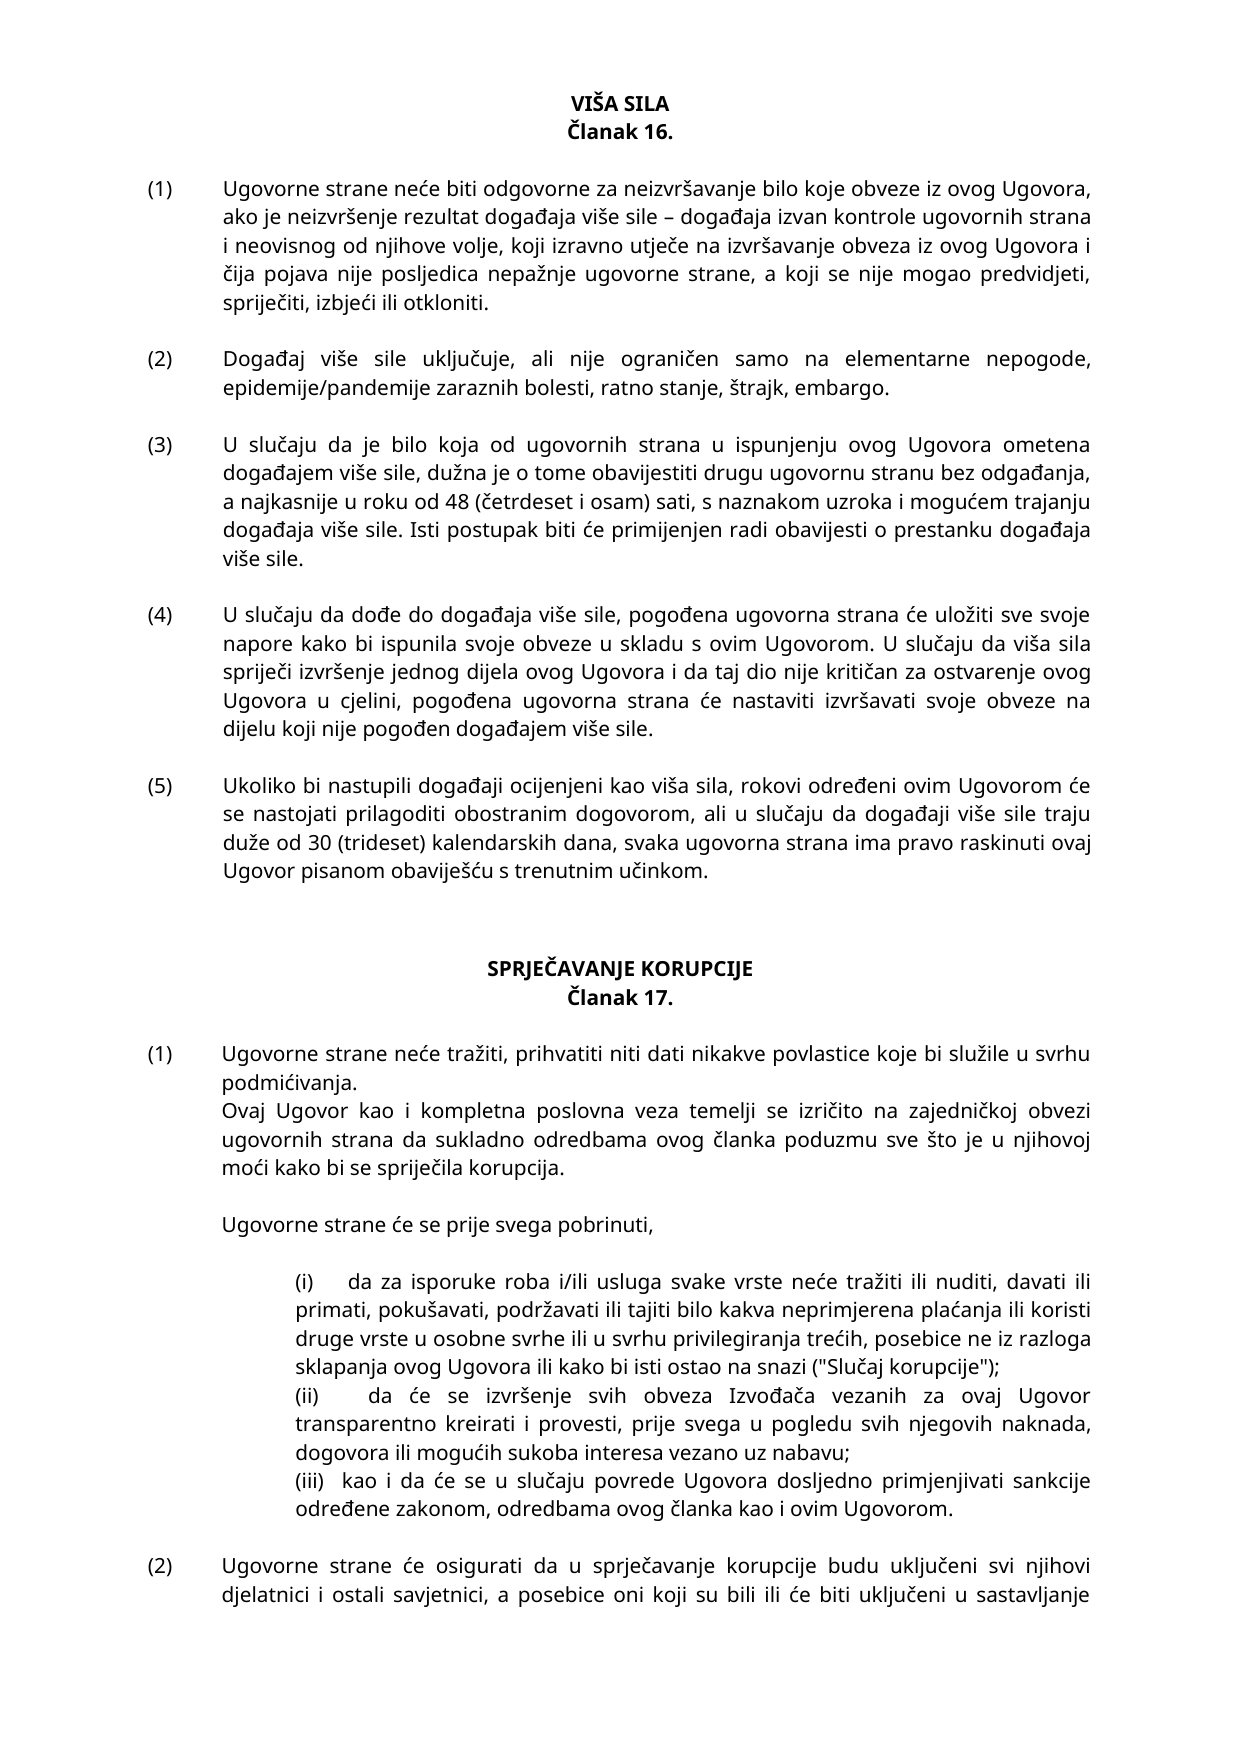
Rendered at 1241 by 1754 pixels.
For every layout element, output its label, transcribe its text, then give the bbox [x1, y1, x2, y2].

list Događaj više sile uključuje, ali nije ograničen samo na elementarne nepogode, epidemije/pandemije zaraznih bolesti, ratno stanje, štrajk, embargo. [148, 344, 1092, 401]
text SPRJEČAVANJE KORUPCIJE [148, 954, 1092, 983]
list Ukoliko bi nastupili događaji ocijenjeni kao viša sila, rokovi određeni ovim Ugovorom će se nastojati prilagoditi obostranim dogovorom, ali u slučaju da događaji više sile traju duže od 30 (trideset) kalendarskih dana, svaka ugovorna strana ima pravo raskinuti ovaj Ugovor pisanom obaviješću s trenutnim učinkom. [148, 771, 1092, 885]
text (i) da za isporuke roba i/ili usluga svake vrste neće tražiti ili nuditi, davati ili primati, pokušavati, podržavati ili tajiti bilo kakva neprimjerena plaćanja ili koristi druge vrste u osobne svrhe ili u svrhu privilegiranja trećih, posebice ne iz razloga sklapanja ovog Ugovora ili kako bi isti ostao na snazi ("Slučaj korupcije"); [295, 1267, 1092, 1381]
text VIŠA SILA [148, 89, 1092, 117]
list U slučaju da dođe do događaja više sile, pogođena ugovorna strana će uložiti sve svoje napore kako bi ispunila svoje obveze u skladu s ovim Ugovorom. U slučaju da viša sila spriječi izvršenje jednog dijela ovog Ugovora i da taj dio nije kritičan za ostvarenje ovog Ugovora u cjelini, pogođena ugovorna strana će nastaviti izvršavati svoje obveze na dijelu koji nije pogođen događajem više sile. [148, 601, 1092, 743]
text (ii) da će se izvršenje svih obveza Izvođača vezanih za ovaj Ugovor transparentno kreirati i provesti, prije svega u pogledu svih njegovih naknada, dogovora ili mogućih sukoba interesa vezano uz nabavu; [295, 1381, 1092, 1466]
text Ugovorne strane će se prije svega pobrinuti, [148, 1210, 1092, 1239]
text Članak 17. [148, 983, 1092, 1011]
text (1) Ugovorne strane neće tražiti, prihvatiti niti dati nikakve povlastice koje bi služile u svrhu podmićivanja. [148, 1039, 1092, 1096]
list U slučaju da je bilo koja od ugovornih strana u ispunjenju ovog Ugovora ometena događajem više sile, dužna je o tome obavijestiti drugu ugovornu stranu bez odgađanja, a najkasnije u roku od 48 (četrdeset i osam) sati, s naznakom uzroka i mogućem trajanju događaja više sile. Isti postupak biti će primijenjen radi obavijesti o prestanku događaja više sile. [148, 430, 1092, 572]
text Članak 16. [148, 117, 1092, 146]
text (iii) kao i da će se u slučaju povrede Ugovora dosljedno primjenjivati sankcije određene zakonom, odredbama ovog članka kao i ovim Ugovorom. [295, 1466, 1092, 1523]
text Ovaj Ugovor kao i kompletna poslovna veza temelji se izričito na zajedničkoj obvezi ugovornih strana da sukladno odredbama ovog članka poduzmu sve što je u njihovoj moći kako bi se spriječila korupcija. [221, 1096, 1092, 1182]
list Ugovorne strane neće biti odgovorne za neizvršavanje bilo koje obveze iz ovog Ugovora, ako je neizvršenje rezultat događaja više sile – događaja izvan kontrole ugovornih strana i neovisnog od njihove volje, koji izravno utječe na izvršavanje obveza iz ovog Ugovora i čija pojava nije posljedica nepažnje ugovorne strane, a koji se nije mogao predvidjeti, spriječiti, izbjeći ili otkloniti. [148, 174, 1092, 316]
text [148, 1551, 1092, 1608]
